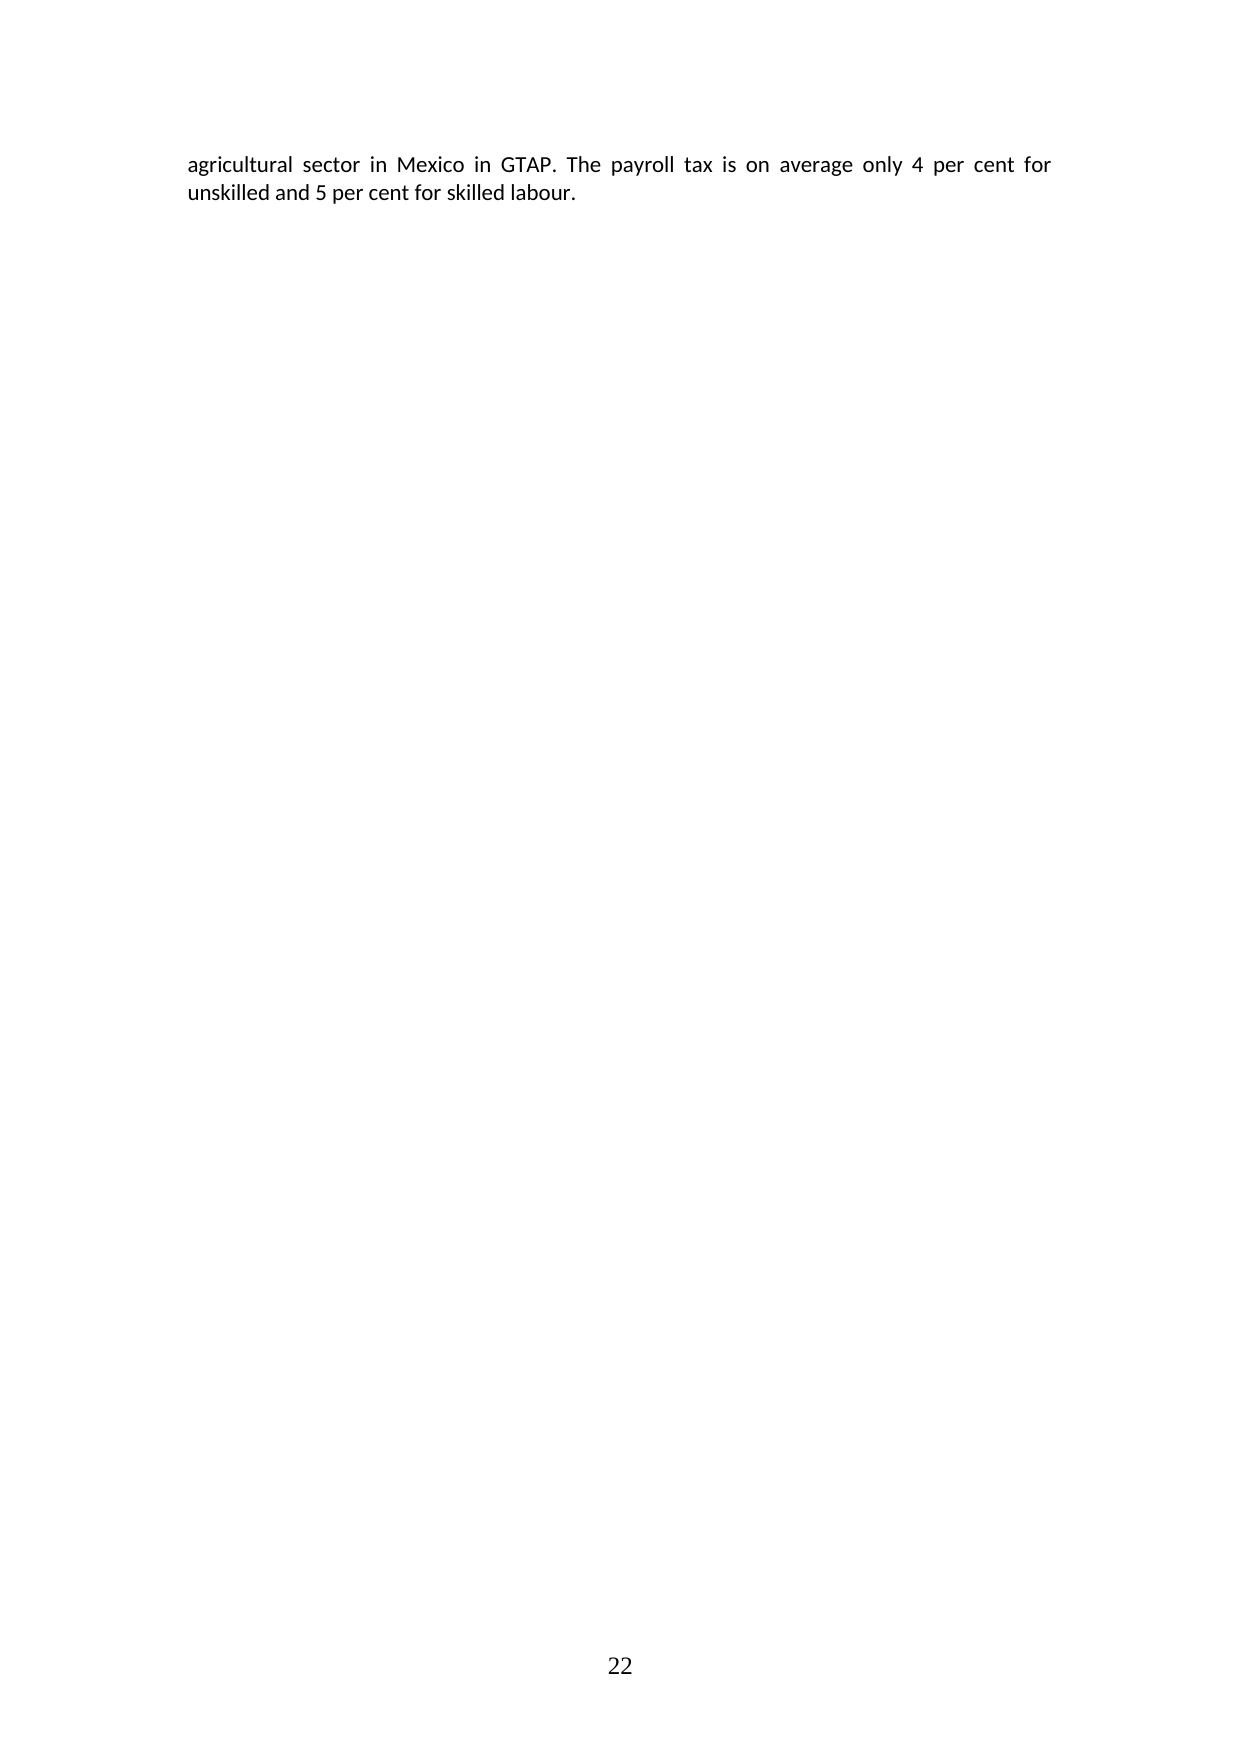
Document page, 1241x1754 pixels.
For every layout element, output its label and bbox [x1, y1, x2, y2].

text [187, 150, 1053, 206]
